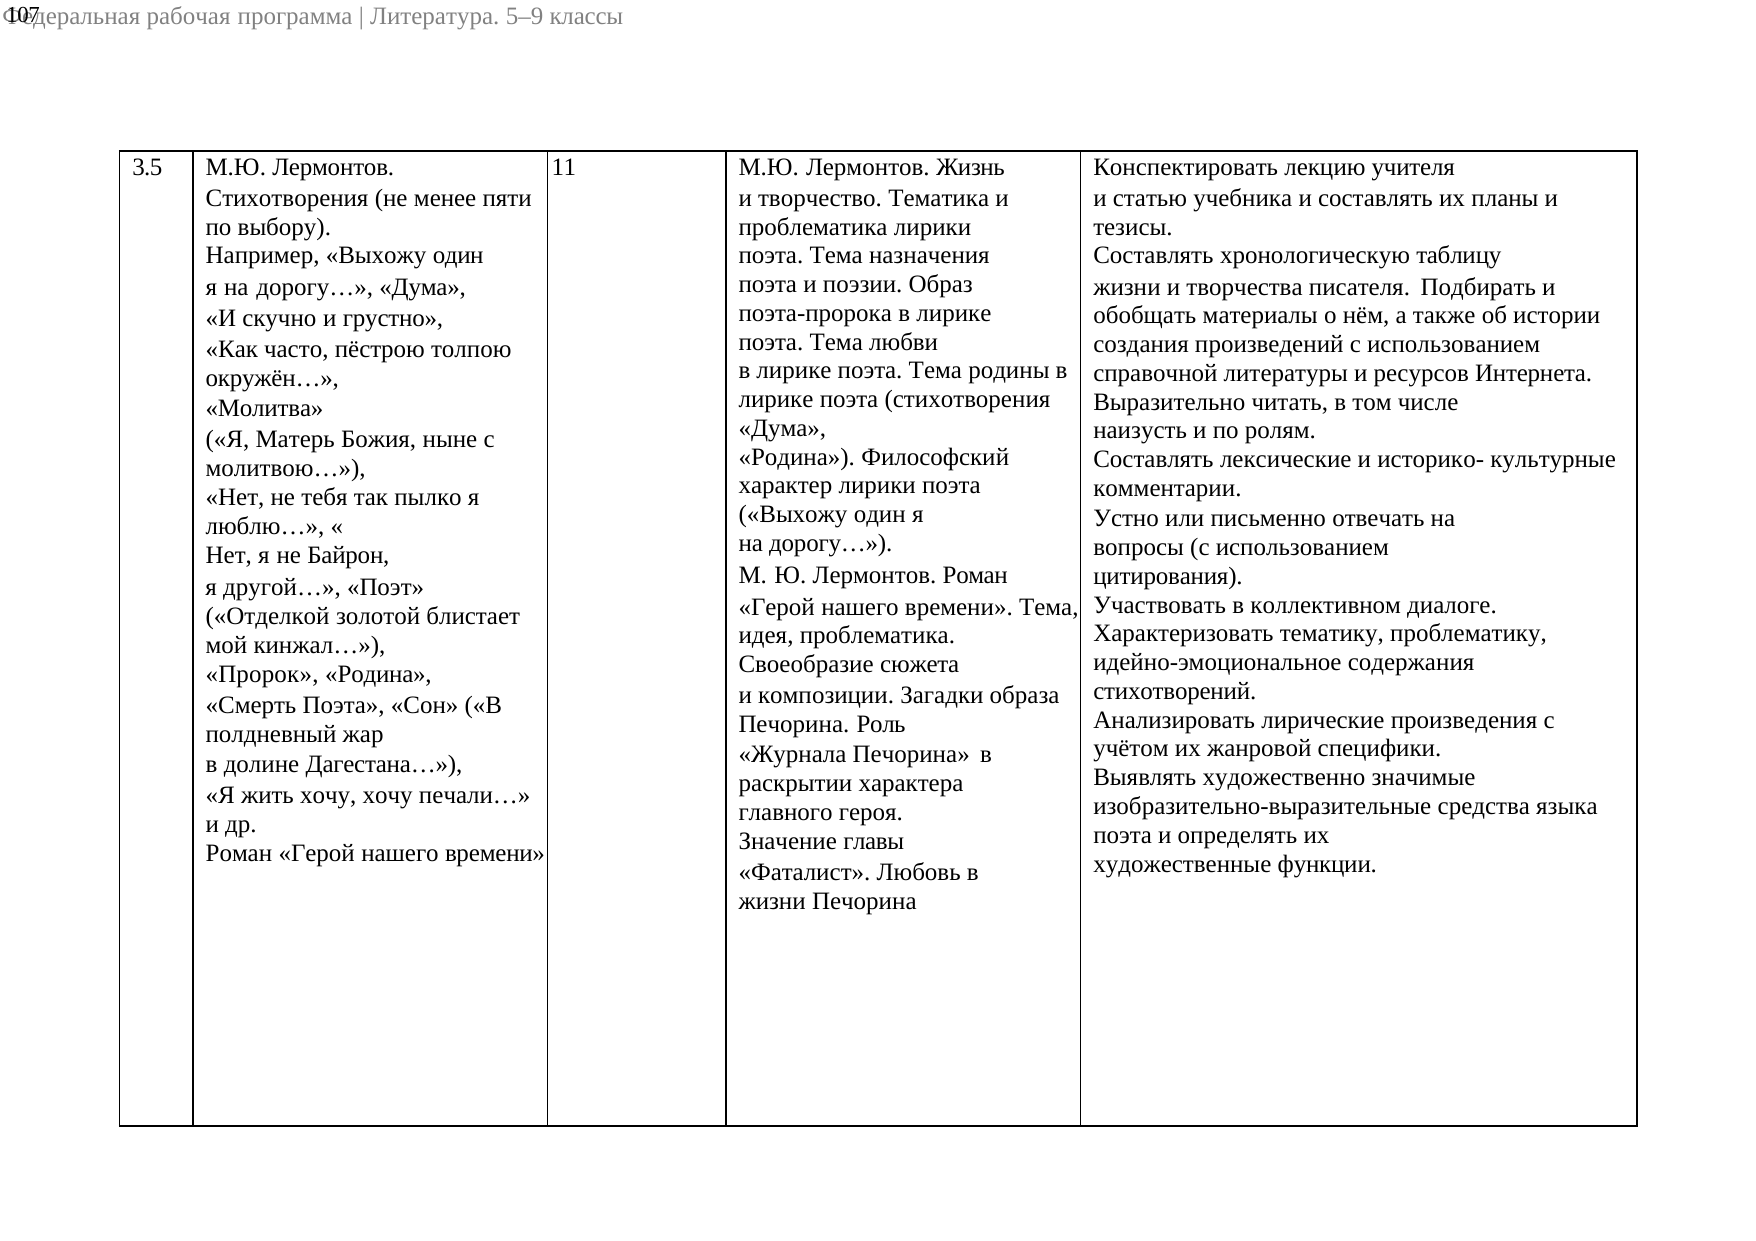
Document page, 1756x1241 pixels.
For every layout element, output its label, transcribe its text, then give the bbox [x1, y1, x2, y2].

table_header Конспектировать лекцию учителя и статью учебника и составлять их планы и тезисы. Составлять хронологическую таблицу жизни и творчества писателя. Подбирать и обобщать материалы о нём, а также об истории создания произведений с использованием справочной литературы и ресурсов Интернета. Выразительно читать, в том числе наизусть и по ролям. Составлять лексические и историко- культурные комментарии. Устно или письменно отвечать на вопросы (с использованием цитирования). Участвовать в коллективном диалоге. Характеризовать тематику, проблематику, идейно-эмоциональное содержания стихотворений. Анализировать лирические произведения с учётом их жанровой специфики. Выявлять художественно значимые изобразительно-выразительные средства языка поэта и определять их художественные функции. [1081, 152, 1636, 1125]
table_header 11 [548, 152, 725, 1125]
table_header М.Ю. Лермонтов. Стихотворения (не менее пяти по выбору). Например, «Выхожу один я на дорогу…», «Дума», «И скучно и грустно», «Как часто, пёстрою толпою окружён…», «Молитва» («Я, Матерь Божия, ныне с молитвою…»), «Нет, не тебя так пылко я люблю…», « Нет, я не Байрон, я другой…», «Поэт» («Отделкой золотой блистает мой кинжал…»), «Пророк», «Родина», «Смерть Поэта», «Сон» («В полдневный жар в долине Дагестана…»), «Я жить хочу, хочу печали…» и др. Роман «Герой нашего времени» [194, 152, 547, 1125]
table_header 3.5 [120, 152, 192, 1125]
table_header М.Ю. Лермонтов. Жизнь и творчество. Тематика и проблематика лирики поэта. Тема назначения поэта и поэзии. Образ поэта-пророка в лирике поэта. Тема любви в лирике поэта. Тема родины в лирике поэта (стихотворения «Дума», «Родина»). Философский характер лирики поэта («Выхожу один я на дорогу…»). М. Ю. Лермонтов. Роман «Герой нашего времени». Тема, идея, проблематика. Своеобразие сюжета и композиции. Загадки образа Печорина. Роль «Журнала Печорина» в раскрытии характера главного героя. Значение главы «Фаталист». Любовь в жизни Печорина [727, 152, 1080, 1125]
